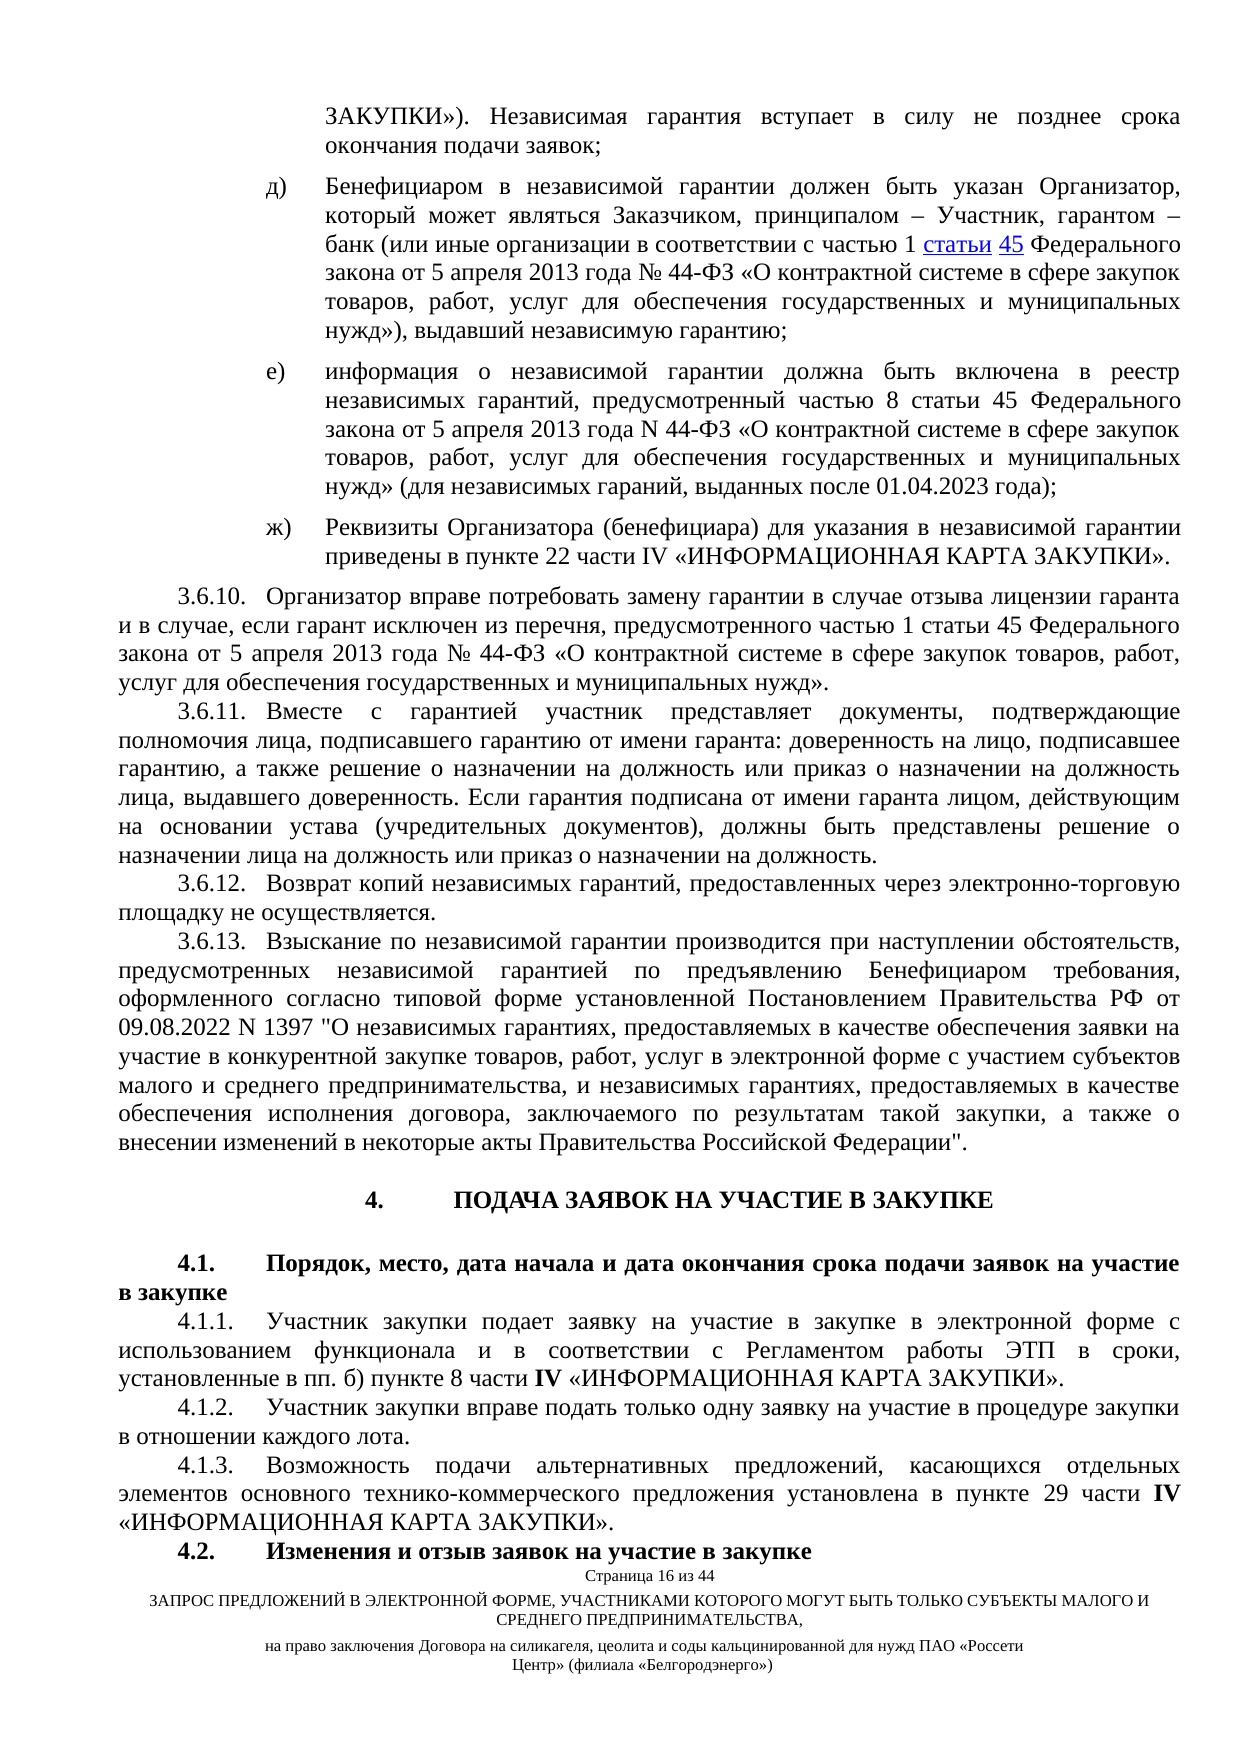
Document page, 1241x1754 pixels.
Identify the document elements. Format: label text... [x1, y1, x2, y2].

subtitle Возможность подачи альтернативных предложений, касающихся отдельных элементов основного технико-коммерческого предложения установлена в пункте 29 части IV «ИНФОРМАЦИОННАЯ КАРТА ЗАКУПКИ». [118, 1450, 1181, 1536]
subtitle Вместе с гарантией участник представляет документы, подтверждающие полномочия лица, подписавшего гарантию от имени гаранта: доверенность на лицо, подписавшее гарантию, а также решение о назначении на должность или приказ о назначении на должность лица, выдавшего доверенность. Если гарантия подписана от имени гаранта лицом, действующим на основании устава (учредительных документов), должны быть представлены решение о назначении лица на должность или приказ о назначении на должность. [118, 696, 1181, 868]
subtitle Взыскание по независимой гарантии производится при наступлении обстоятельств, предусмотренных независимой гарантией по предъявлению Бенефициаром требования, оформленного согласно типовой форме установленной Постановлением Правительства РФ от 09.08.2022 N 1397 "О независимых гарантиях, предоставляемых в качестве обеспечения заявки на участие в конкурентной закупке товаров, работ, услуг в электронной форме с участием субъектов малого и среднего предпринимательства, и независимых гарантиях, предоставляемых в качестве обеспечения исполнения договора, заключаемого по результатам такой закупки, а также о внесении изменений в некоторые акты Правительства Российской Федерации". [118, 926, 1181, 1156]
subtitle Изменения и отзыв заявок на участие в закупке [118, 1536, 1181, 1565]
subtitle Возврат копий независимых гарантий, предоставленных через электронно-торговую площадку не осуществляется. [118, 868, 1181, 926]
subtitle Участник закупки подает заявку на участие в закупке в электронной форме с использованием функционала и в соответствии с Регламентом работы ЭТП в сроки, установленные в пп. б) пункте 8 части IV «ИНФОРМАЦИОННАЯ КАРТА ЗАКУПКИ». [118, 1306, 1181, 1392]
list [266, 101, 1181, 159]
subtitle ПОДАЧА ЗАЯВОК НА УЧАСТИЕ В ЗАКУПКЕ [118, 1185, 1181, 1213]
subtitle Организатор вправе потребовать замену гарантии в случае отзыва лицензии гаранта и в случае, если гарант исключен из перечня, предусмотренного частью 1 статьи 45 Федерального закона от 5 апреля 2013 года № 44-ФЗ «О контрактной системе в сфере закупок товаров, работ, услуг для обеспечения государственных и муниципальных нужд». [118, 581, 1181, 696]
list информация о независимой гарантии должна быть включена в реестр независимых гарантий, предусмотренный частью 8 статьи 45 Федерального закона от 5 апреля 2013 года N 44-ФЗ «О контрактной системе в сфере закупок товаров, работ, услуг для обеспечения государственных и муниципальных нужд» (для независимых гараний, выданных после 01.04.2023 года); [266, 356, 1181, 500]
list Реквизиты Организатора (бенефициара) для указания в независимой гарантии приведены в пункте 22 части IV «ИНФОРМАЦИОННАЯ КАРТА ЗАКУПКИ». [266, 512, 1181, 570]
list Бенефициаром в независимой гарантии должен быть указан Организатор, который может являться Заказчиком, принципалом – Участник, гарантом – банк (или иные организации в соответствии с частью 1 статьи 45 Федерального закона от 5 апреля 2013 года № 44-ФЗ «О контрактной системе в сфере закупок товаров, работ, услуг для обеспечения государственных и муниципальных нужд»), выдавший независимую гарантию; [266, 171, 1181, 344]
subtitle Участник закупки вправе подать только одну заявку на участие в процедуре закупки в отношении каждого лота. [118, 1392, 1181, 1450]
subtitle Порядок, место, дата начала и дата окончания срока подачи заявок на участие в закупке [118, 1248, 1181, 1306]
